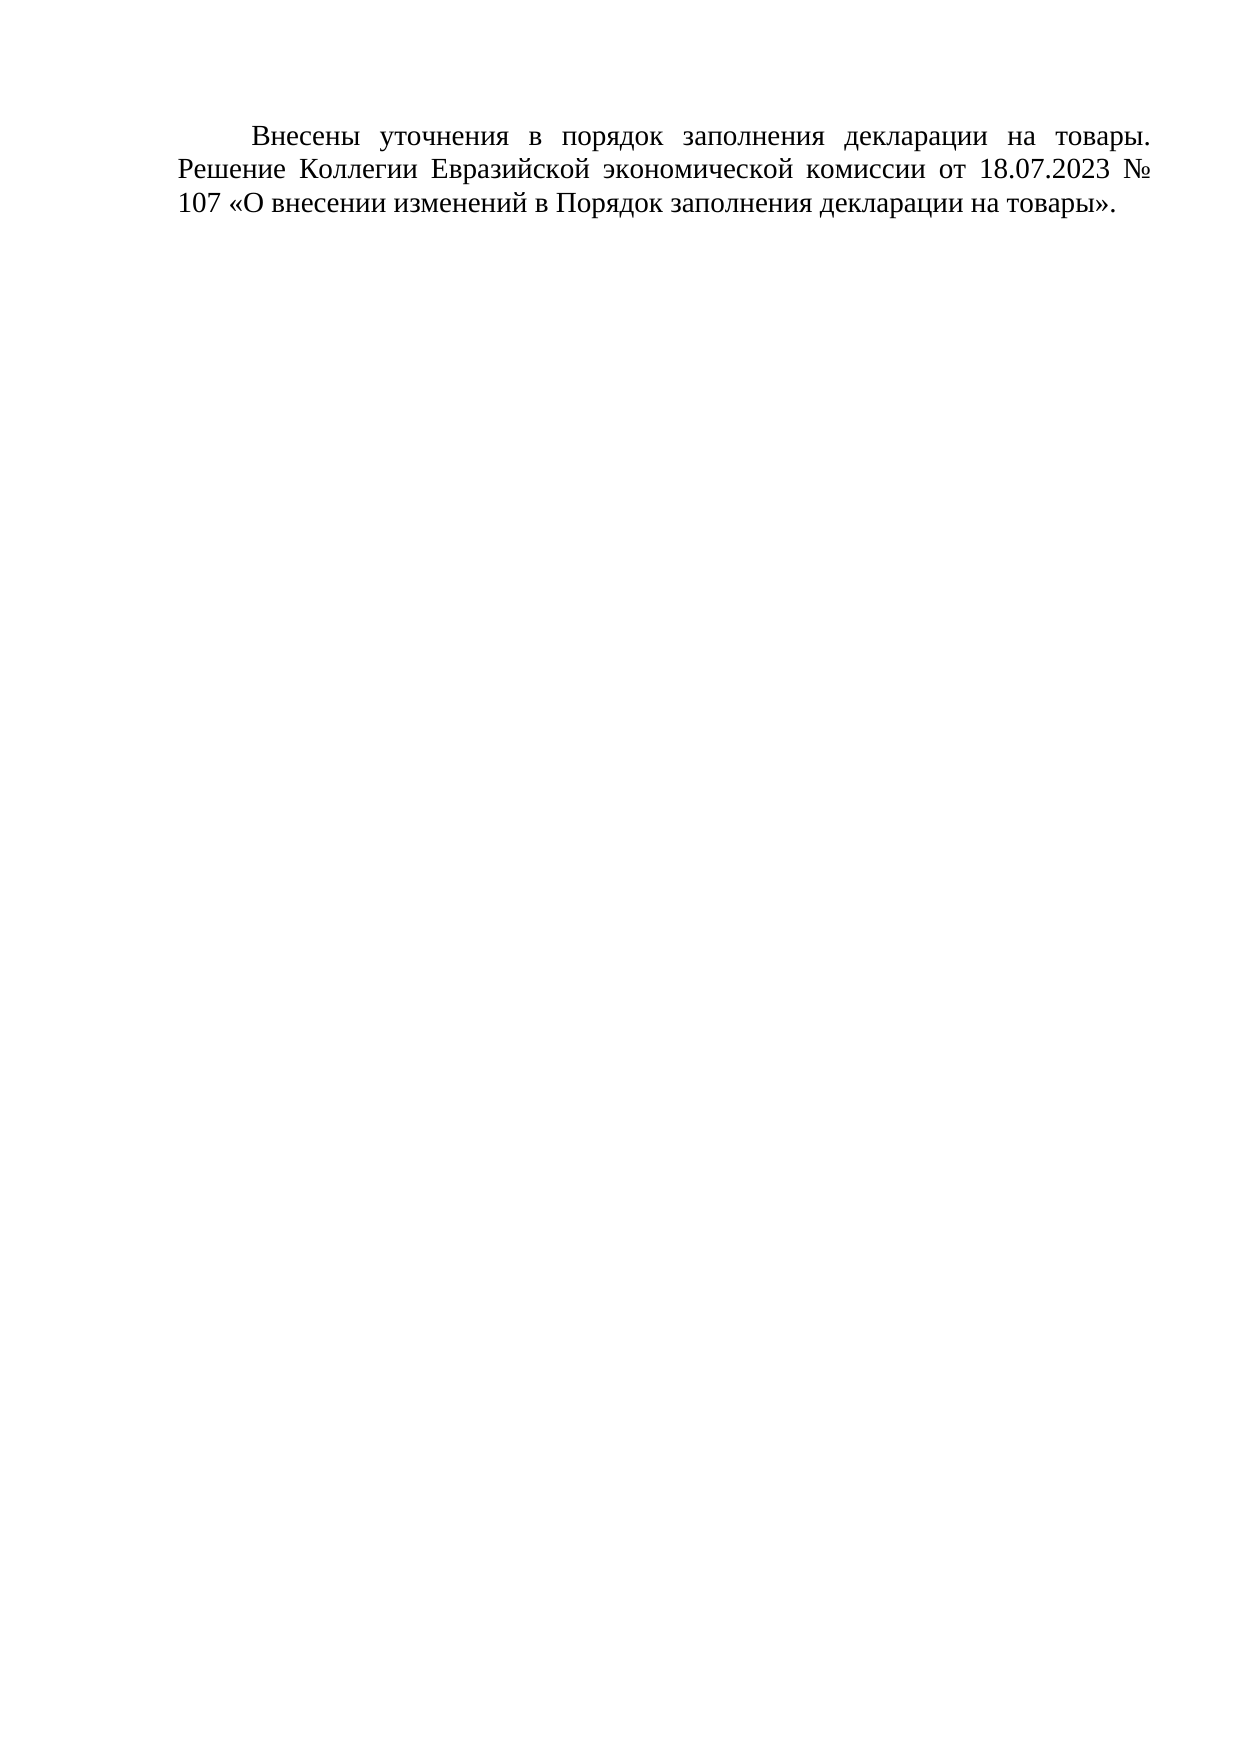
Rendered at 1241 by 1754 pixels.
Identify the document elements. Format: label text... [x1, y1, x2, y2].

text Внесены уточнения в порядок заполнения декларации на товары. Решение Коллегии Евразийской экономической комиссии от 18.07.2023 № 107 «О внесении изменений в Порядок заполнения декларации на товары». [177, 118, 1152, 219]
